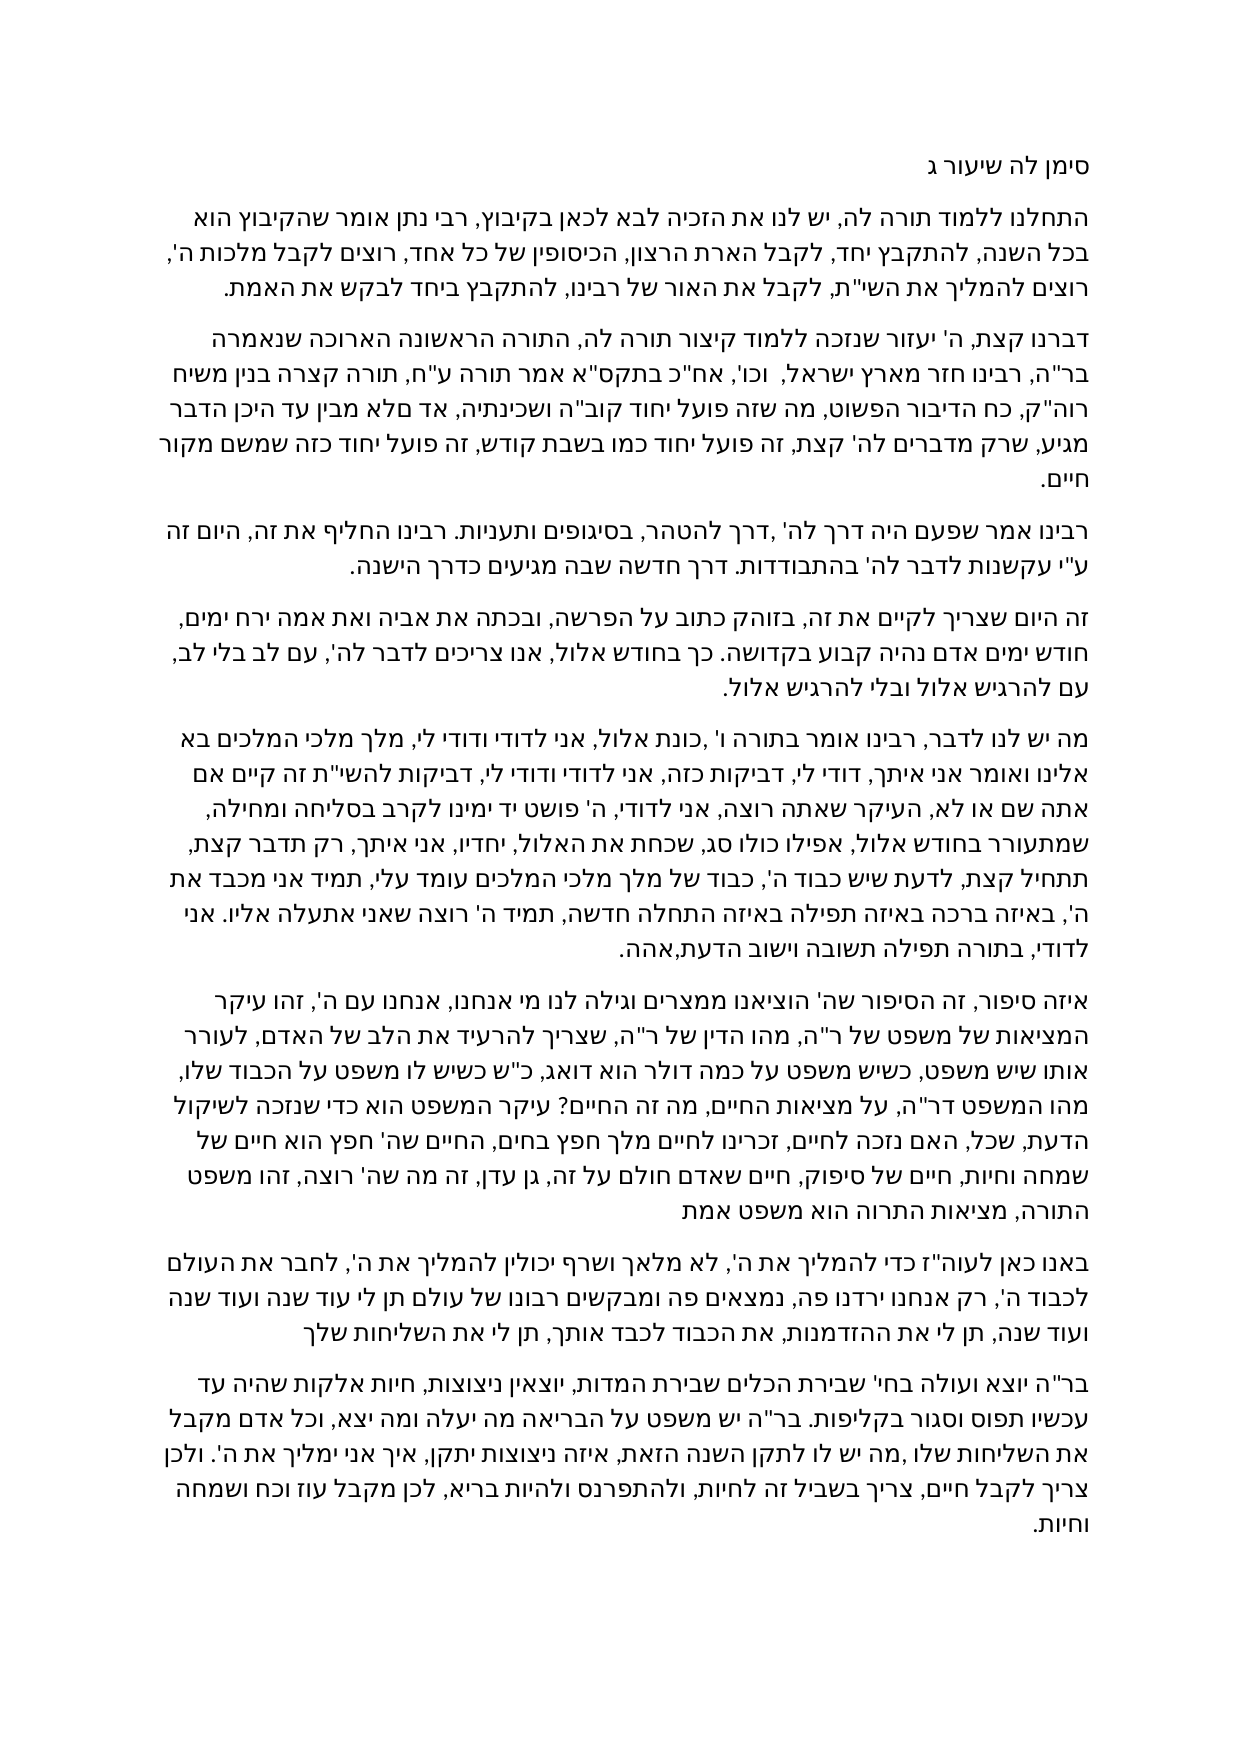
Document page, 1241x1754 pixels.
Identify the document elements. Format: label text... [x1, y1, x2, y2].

text דברנו קצת, ה' יעזור שנזכה ללמוד קיצור תורה לה, התורה הראשונה הארוכה שנאמרה בר"ה, רבינו חזר מארץ ישראל, וכו', אח"כ בתקס"א אמר תורה ע"ח, תורה קצרה בנין משיח רוה"ק, כח הדיבור הפשוט, מה שזה פועל יחוד קוב"ה ושכינתיה, אד םלא מבין עד היכן הדבר מגיע, שרק מדברים לה' קצת, זה פועל יחוד כמו בשבת קודש, זה פועל יחוד כזה שמשם מקור חיים. [150, 323, 1090, 494]
text מה יש לנו לדבר, רבינו אומר בתורה ו' ,כונת אלול, אני לדודי ודודי לי, מלך מלכי המלכים בא אלינו ואומר אני איתך, דודי לי, דביקות כזה, אני לדודי ודודי לי, דביקות להשי"ת זה קיים אם אתה שם או לא, העיקר שאתה רוצה, אני לדודי, ה' פושט יד ימינו לקרב בסליחה ומחילה, שמתעורר בחודש אלול, אפילו כולו סג, שכחת את האלול, יחדיו, אני איתך, רק תדבר קצת, תתחיל קצת, לדעת שיש כבוד ה', כבוד של מלך מלכי המלכים עומד עלי, תמיד אני מכבד את ה', באיזה ברכה באיזה תפילה באיזה התחלה חדשה, תמיד ה' רוצה שאני אתעלה אליו. אני לדודי, בתורה תפילה תשובה וישוב הדעת,אהה. [150, 723, 1090, 964]
text איזה סיפור, זה הסיפור שה' הוציאנו ממצרים וגילה לנו מי אנחנו, אנחנו עם ה', זהו עיקר המציאות של משפט של ר"ה, מהו הדין של ר"ה, שצריך להרעיד את הלב של האדם, לעורר אותו שיש משפט, כשיש משפט על כמה דולר הוא דואג, כ"ש כשיש לו משפט על הכבוד שלו, מהו המשפט דר"ה, על מציאות החיים, מה זה החיים? עיקר המשפט הוא כדי שנזכה לשיקול הדעת, שכל, האם נזכה לחיים, זכרינו לחיים מלך חפץ בחים, החיים שה' חפץ הוא חיים של שמחה וחיות, חיים של סיפוק, חיים שאדם חולם על זה, גן עדן, זה מה שה' רוצה, זהו משפט התורה, מציאות התרוה הוא משפט אמת [150, 985, 1090, 1226]
text זה היום שצריך לקיים את זה, בזוהק כתוב על הפרשה, ובכתה את אביה ואת אמה ירח ימים, חודש ימים אדם נהיה קבוע בקדושה. כך בחודש אלול, אנו צריכים לדבר לה', עם לב בלי לב, עם להרגיש אלול ובלי להרגיש אלול. [150, 602, 1090, 702]
text רבינו אמר שפעם היה דרך לה' ,דרך להטהר, בסיגופים ותעניות. רבינו החליף את זה, היום זה ע"י עקשנות לדבר לה' בהתבודדות. דרך חדשה שבה מגיעים כדרך הישנה. [150, 515, 1090, 581]
text סימן לה שיעור ג [150, 150, 1090, 181]
text בר"ה יוצא ועולה בחי' שבירת הכלים שבירת המדות, יוצאין ניצוצות, חיות אלקות שהיה עד עכשיו תפוס וסגור בקליפות. בר"ה יש משפט על הבריאה מה יעלה ומה יצא, וכל אדם מקבל את השליחות שלו ,מה יש לו לתקן השנה הזאת, איזה ניצוצות יתקן, איך אני ימליך את ה'. ולכן צריך לקבל חיים, צריך בשביל זה לחיות, ולהתפרנס ולהיות בריא, לכן מקבל עוז וכח ושמחה וחיות. [150, 1368, 1090, 1539]
text באנו כאן לעוה"ז כדי להמליך את ה', לא מלאך ושרף יכולין להמליך את ה', לחבר את העולם לכבוד ה', רק אנחנו ירדנו פה, נמצאים פה ומבקשים רבונו של עולם תן לי עוד שנה ועוד שנה ועוד שנה, תן לי את ההזדמנות, את הכבוד לכבד אותך, תן לי את השליחות שלך [150, 1247, 1090, 1347]
text התחלנו ללמוד תורה לה, יש לנו את הזכיה לבא לכאן בקיבוץ, רבי נתן אומר שהקיבוץ הוא בכל השנה, להתקבץ יחד, לקבל הארת הרצון, הכיסופין של כל אחד, רוצים לקבל מלכות ה', רוצים להמליך את השי"ת, לקבל את האור של רבינו, להתקבץ ביחד לבקש את האמת. [150, 202, 1090, 302]
